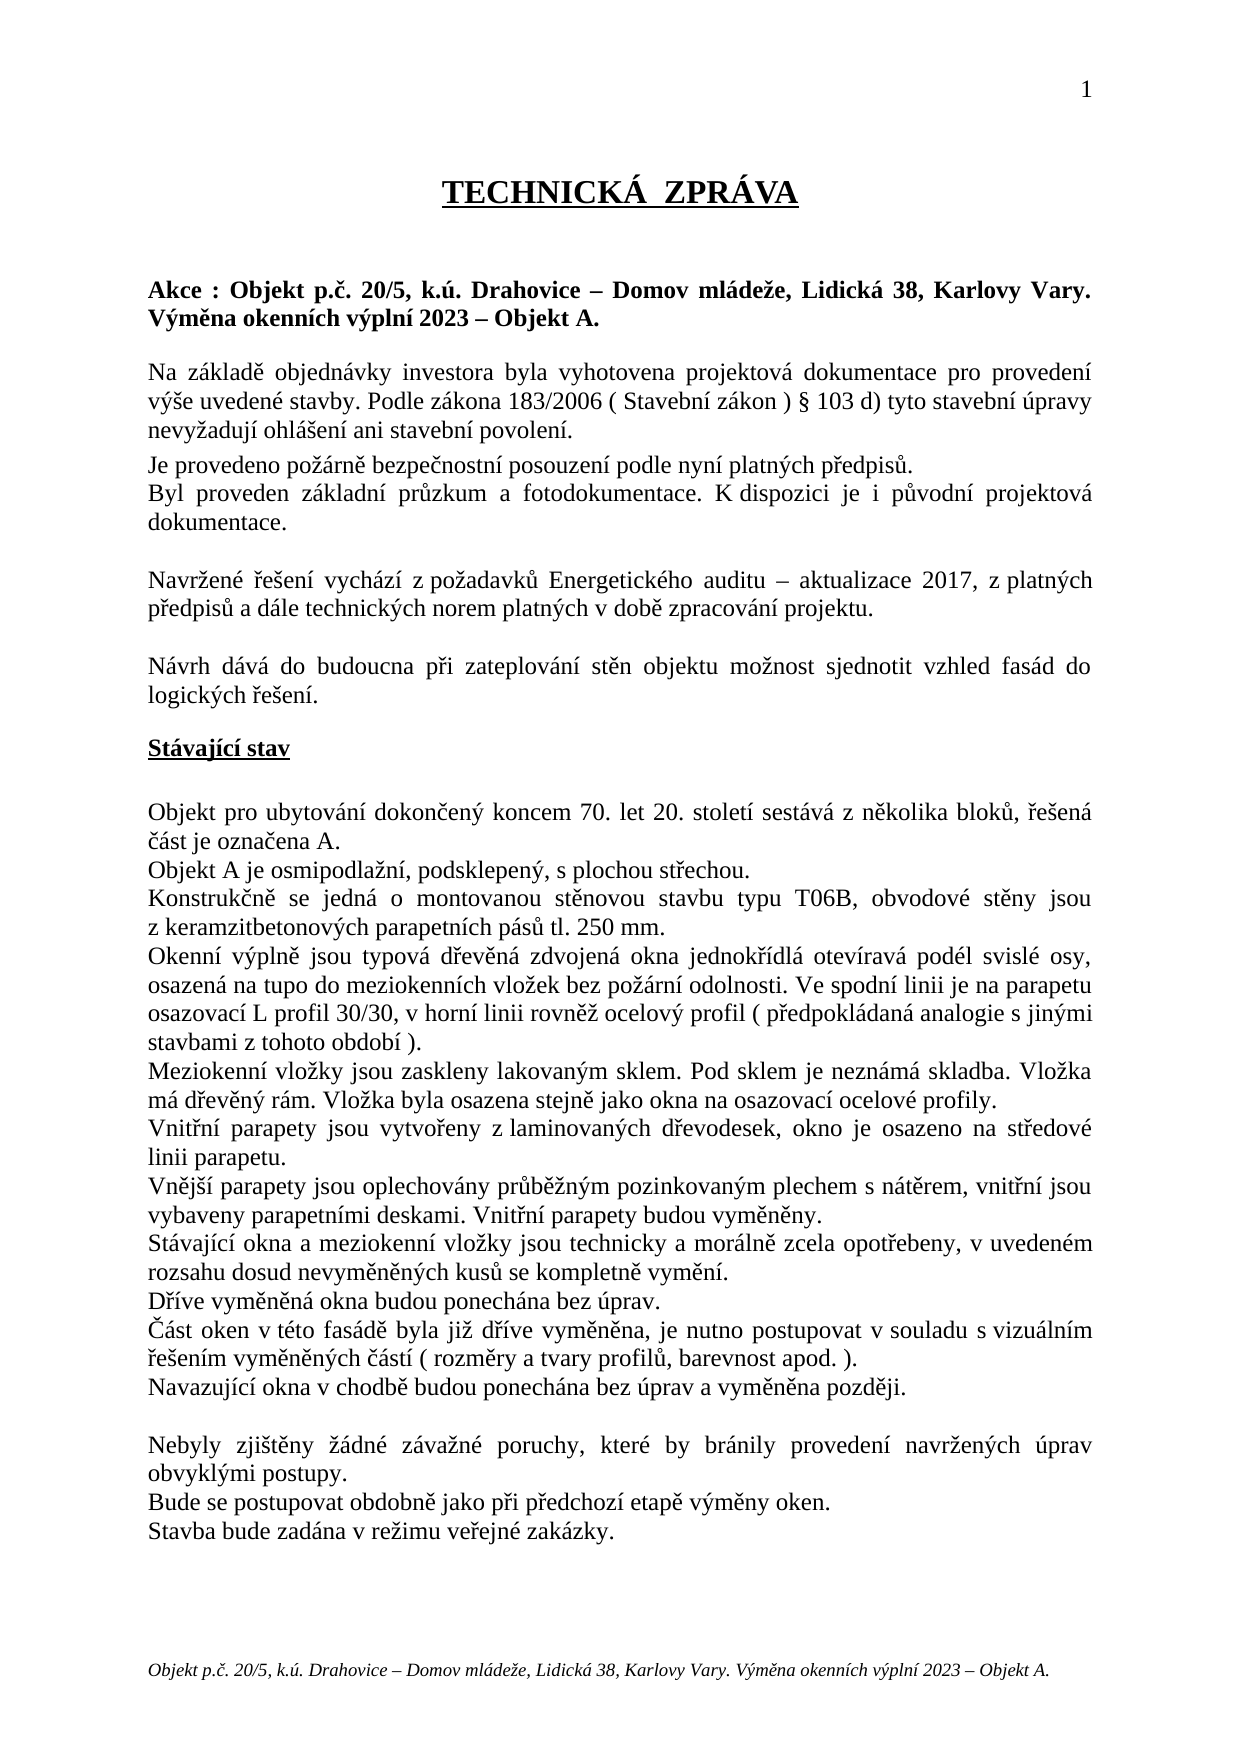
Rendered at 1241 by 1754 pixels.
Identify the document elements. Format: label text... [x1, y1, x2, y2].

text Vnější parapety jsou oplechovány průběžným pozinkovaným plechem s nátěrem, vnitřní jsou vybaveny parapetními deskami. Vnitřní parapety budou vyměněny. [148, 1171, 1093, 1228]
text Je provedeno požárně bezpečnostní posouzení podle nyní platných předpisů. [148, 450, 1093, 478]
text Bude se postupovat obdobně jako při předchozí etapě výměny oken. [148, 1487, 1093, 1516]
text Objekt A je osmipodlažní, podsklepený, s plochou střechou. [148, 855, 1093, 883]
subtitle technická zpráva [148, 173, 1093, 211]
text Byl proveden základní průzkum a fotodokumentace. K dispozici je i původní projektová dokumentace. [148, 478, 1093, 536]
text Akce : Objekt p.č. 20/5, k.ú. Drahovice – Domov mládeže, Lidická 38, Karlovy Vary. Výměna okenních výplní 2023 – Objekt A. [148, 275, 1093, 332]
text Stavba bude zadána v režimu veřejné zakázky. [148, 1516, 1093, 1545]
subtitle Stávající stav [148, 733, 1093, 762]
text Objekt pro ubytování dokončený koncem 70. let 20. století sestává z několika bloků, řešená část je označena A. [148, 797, 1093, 855]
text Vnitřní parapety jsou vytvořeny z laminovaných dřevodesek, okno je osazeno na středové linii parapetu. [148, 1113, 1093, 1171]
text Meziokenní vložky jsou zaskleny lakovaným sklem. Pod sklem je neznámá skladba. Vložka má dřevěný rám. Vložka byla osazena stejně jako okna na osazovací ocelové profily. [148, 1056, 1093, 1113]
text Okenní výplně jsou typová dřevěná zdvojená okna jednokřídlá otevíravá podél svislé osy, osazená na tupo do meziokenních vložek bez požární odolnosti. Ve spodní linii je na parapetu osazovací L profil 30/30, v horní linii rovněž ocelový profil ( předpokládaná analogie s jinými stavbami z tohoto období ). [148, 941, 1093, 1056]
text Navržené řešení vychází z požadavků Energetického auditu – aktualizace 2017, z platných předpisů a dále technických norem platných v době zpracování projektu. [148, 565, 1093, 622]
text Návrh dává do budoucna při zateplování stěn objektu možnost sjednotit vzhled fasád do logických řešení. [148, 651, 1093, 708]
text Konstrukčně se jedná o montovanou stěnovou stavbu typu T06B, obvodové stěny jsou z keramzitbetonových parapetních pásů tl. 250 mm. [148, 883, 1093, 941]
text Dříve vyměněná okna budou ponechána bez úprav. [148, 1286, 1093, 1315]
text Nebyly zjištěny žádné závažné poruchy, které by bránily provedení navržených úprav obvyklými postupy. [148, 1430, 1093, 1487]
text Část oken v této fasádě byla již dříve vyměněna, je nutno postupovat v souladu s vizuálním řešením vyměněných částí ( rozměry a tvary profilů, barevnost apod. ). [148, 1315, 1093, 1372]
text Stávající okna a meziokenní vložky jsou technicky a morálně zcela opotřebeny, v uvedeném rozsahu dosud nevyměněných kusů se kompletně vymění. [148, 1228, 1093, 1286]
subtitle Na základě objednávky investora byla vyhotovena projektová dokumentace pro provedení výše uvedené stavby. Podle zákona 183/2006 ( Stavební zákon ) § 103 d) tyto stavební úpravy nevyžadují ohlášení ani stavební povolení. [148, 357, 1093, 443]
text Navazující okna v chodbě budou ponechána bez úprav a vyměněna později. [148, 1372, 1093, 1401]
